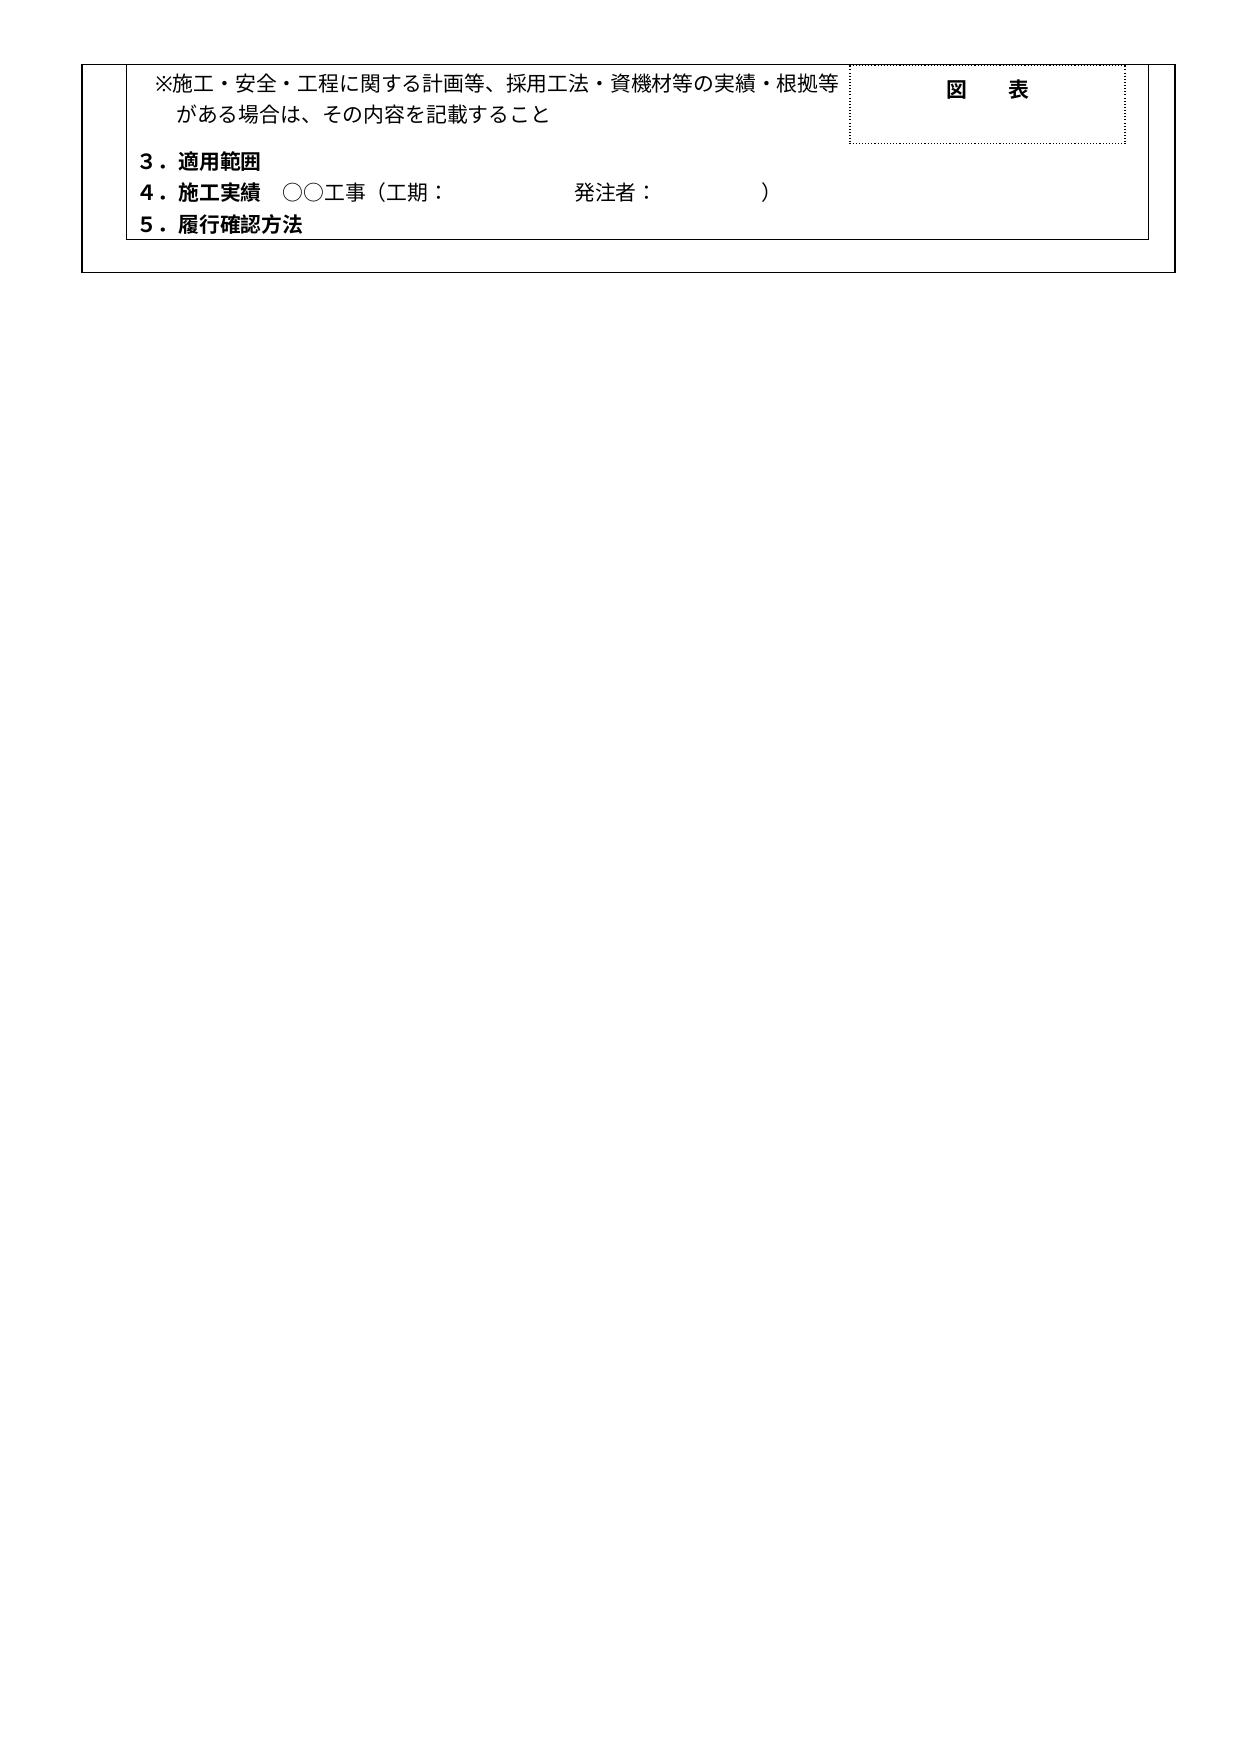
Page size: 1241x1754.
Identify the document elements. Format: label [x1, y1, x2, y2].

table_header [83, 65, 1174, 272]
